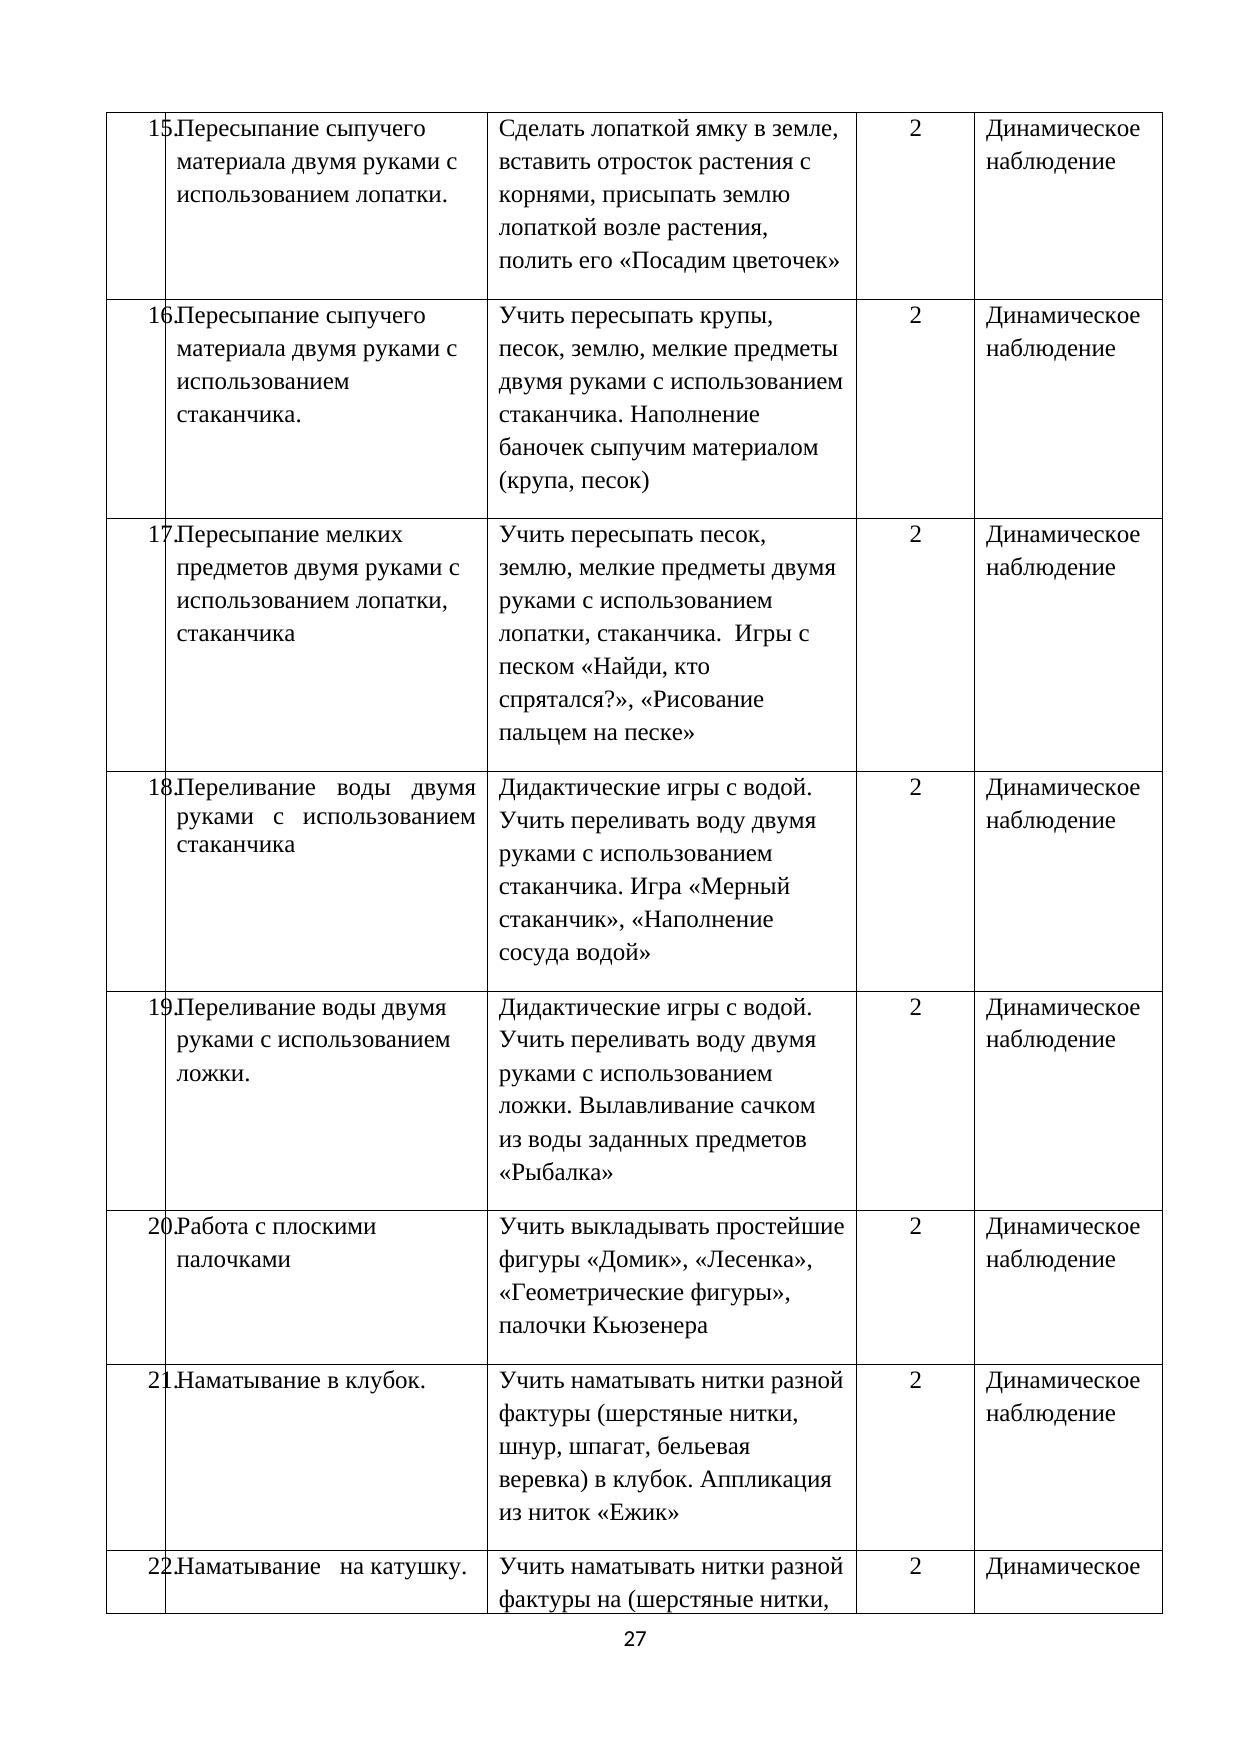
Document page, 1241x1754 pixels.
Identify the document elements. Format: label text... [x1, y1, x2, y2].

table_cell Переливание воды двумя руками с использованием ложки. [166, 992, 487, 1210]
table_cell Динамическое наблюдение [975, 1365, 1162, 1550]
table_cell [975, 113, 1162, 299]
table_cell 2 [857, 1551, 974, 1613]
table_cell Переливание воды двумя руками с использованием стаканчика [166, 772, 487, 991]
table_cell Пересыпание сыпучего материала двумя руками с использованием лопатки. [166, 113, 487, 299]
table_cell [107, 300, 165, 518]
table_cell [107, 992, 165, 1210]
table_cell [107, 772, 165, 991]
table_cell Учить выкладывать простейшие фигуры «Домик», «Лесенка», «Геометрические фигуры», палочки Кьюзенера [488, 1211, 856, 1364]
table_cell Динамическое наблюдение [975, 519, 1162, 771]
table_cell Работа с плоскими палочками [166, 1211, 487, 1364]
table_cell Учить пересыпать песок, землю, мелкие предметы двумя руками с использованием лопатки, стаканчика. Игры с песком «Найди, кто спрятался?», «Рисование пальцем на песке» [488, 519, 856, 771]
table_cell [107, 1365, 165, 1550]
table_cell [107, 519, 165, 771]
table_cell Дидактические игры с водой. Учить переливать воду двумя руками с использованием стаканчика. Игра «Мерный стаканчик», «Наполнение сосуда водой» [488, 772, 856, 991]
table_cell Учить пересыпать крупы, песок, землю, мелкие предметы двумя руками с использованием стаканчика. Наполнение баночек сыпучим материалом (крупа, песок) [488, 300, 856, 518]
table_cell Динамическое наблюдение [975, 1211, 1162, 1364]
table_cell 2 [857, 300, 974, 518]
table_cell Дидактические игры с водой. Учить переливать воду двумя руками с использованием ложки. Вылавливание сачком из воды заданных предметов «Рыбалка» [488, 992, 856, 1210]
table_cell [107, 113, 165, 299]
table_cell Динамическое наблюдение [975, 300, 1162, 518]
table_cell Наматывание в клубок. [166, 1365, 487, 1550]
table_cell Сделать лопаткой ямку в земле, вставить отросток растения с корнями, присыпать землю лопаткой возле растения, полить его «Посадим цветочек» [488, 113, 856, 299]
table_cell 2 [857, 519, 974, 771]
table_cell 2 [857, 113, 974, 299]
table_cell 2 [857, 772, 974, 991]
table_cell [488, 1551, 856, 1613]
table_cell [107, 1551, 165, 1613]
table_cell Динамическое наблюдение [975, 772, 1162, 991]
table_cell Пересыпание сыпучего материала двумя руками с использованием стаканчика. [166, 300, 487, 518]
table_cell Пересыпание мелких предметов двумя руками с использованием лопатки, стаканчика [166, 519, 487, 771]
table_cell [975, 1551, 1162, 1613]
table_cell 2 [857, 1365, 974, 1550]
table_cell 2 [857, 992, 974, 1210]
table_cell Учить наматывать нитки разной фактуры (шерстяные нитки, шнур, шпагат, бельевая веревка) в клубок. Аппликация из ниток «Ежик» [488, 1365, 856, 1550]
table_cell Динамическое наблюдение [975, 992, 1162, 1210]
table_cell [107, 1211, 165, 1364]
table_cell 2 [857, 1211, 974, 1364]
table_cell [166, 1551, 487, 1613]
